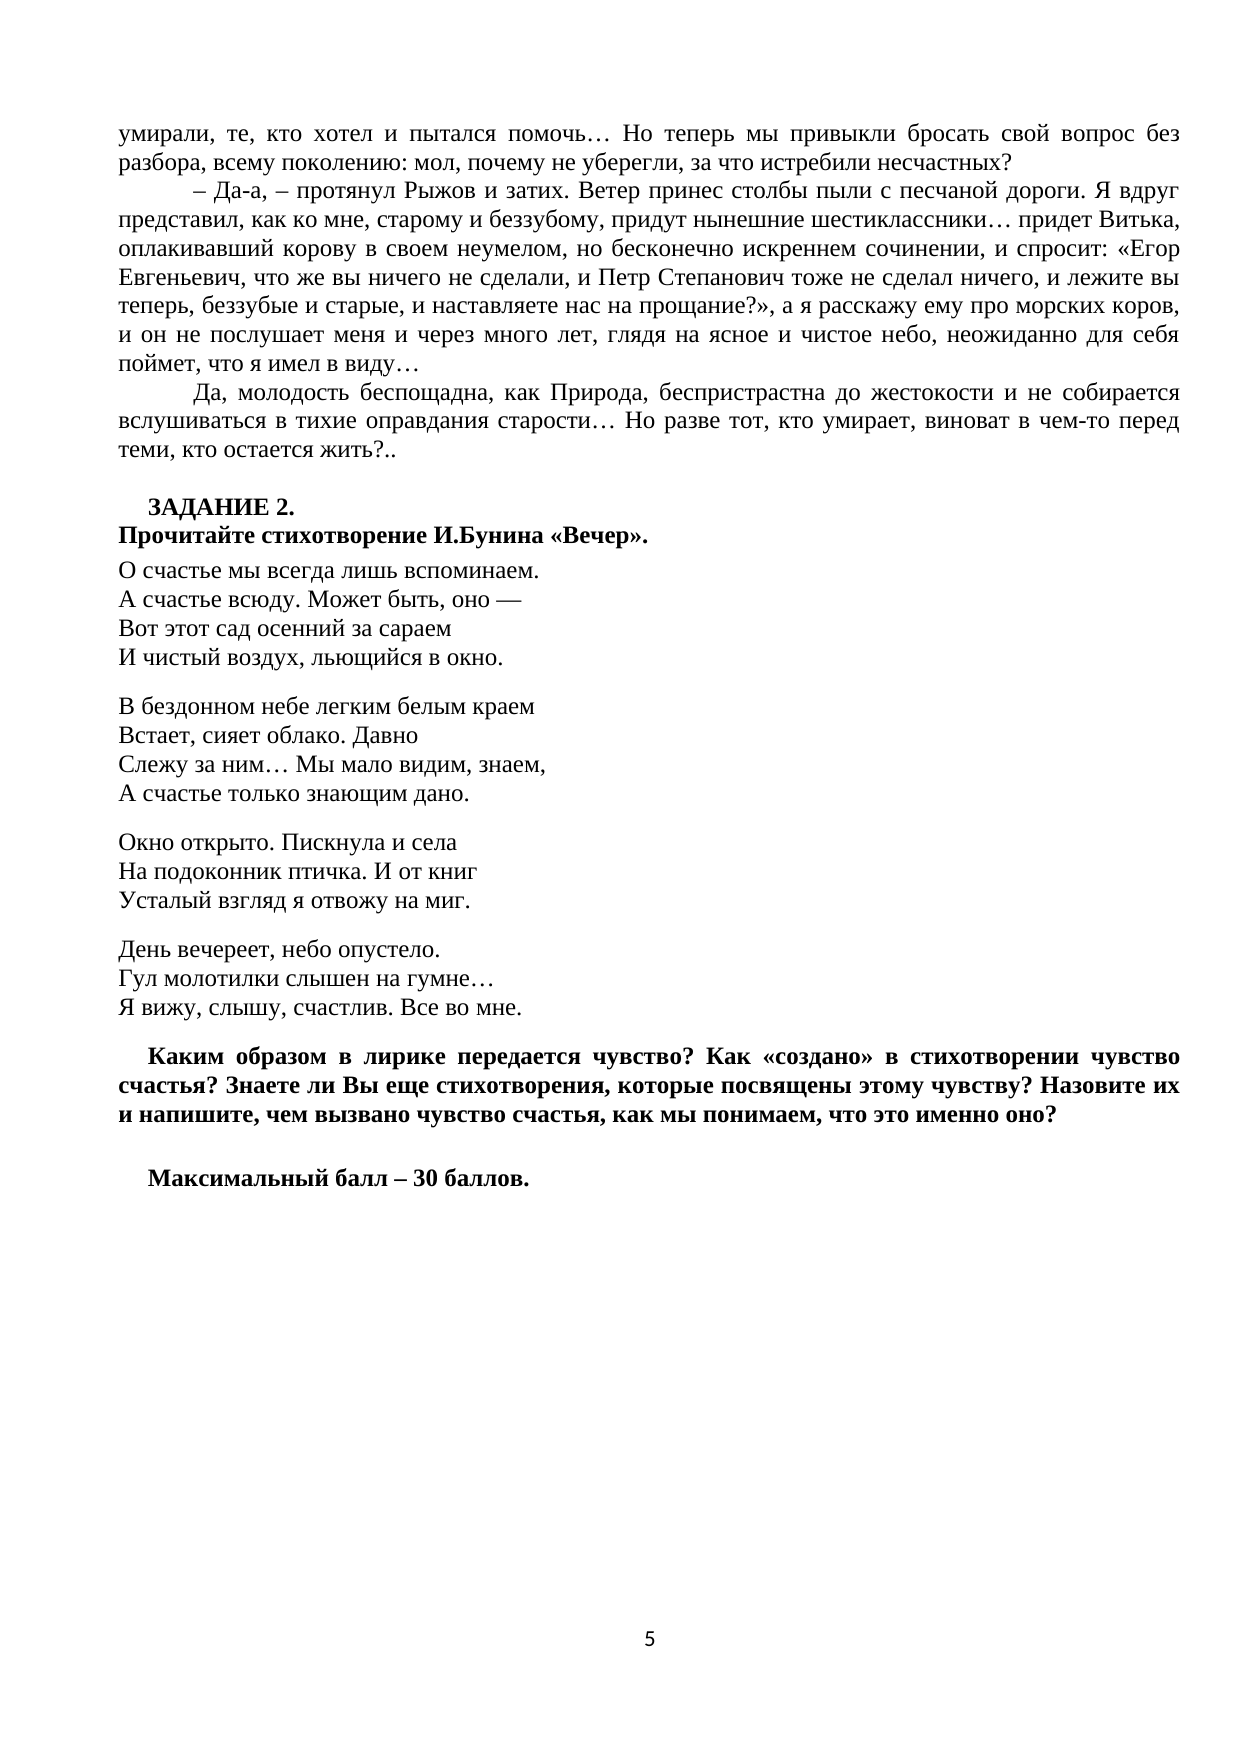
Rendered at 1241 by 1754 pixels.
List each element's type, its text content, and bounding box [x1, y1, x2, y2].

text Максимальный балл – 30 баллов. [118, 1163, 1181, 1191]
text В бездонном небе легким белым краем Встает, сияет облако. Давно Слежу за ним… Мы мало видим, знаем, А счастье только знающим дано. [118, 691, 1181, 806]
text Каким образом в лирике передается чувство? Как «создано» в стихотворении чувство счастья? Знаете ли Вы еще стихотворения, которые посвящены этому чувству? Назовите их и напишите, чем вызвано чувство счастья, как мы понимаем, что это именно оно? [118, 1041, 1181, 1128]
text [118, 118, 1181, 176]
text Прочитайте стихотворение И.Бунина «Вечер». [118, 521, 1181, 549]
text ЗАДАНИЕ 2. [118, 492, 1181, 521]
text Окно открыто. Пискнула и села На подоконник птичка. И от книг Усталый взгляд я отвожу на миг. [118, 827, 1181, 913]
text – Да-а, – протянул Рыжов и затих. Ветер принес столбы пыли с песчаной дороги. Я вдруг представил, как ко мне, старому и беззубому, придут нынешние шестиклассники… придет Витька, оплакивавший корову в своем неумелом, но бесконечно искреннем сочинении, и спросит: «Егор Евгеньевич, что же вы ничего не сделали, и Петр Степанович тоже не сделал ничего, и лежите вы теперь, беззубые и старые, и наставляете нас на прощание?», а я расскажу ему про морских коров, и он не послушает меня и через много лет, глядя на ясное и чистое небо, неожиданно для себя поймет, что я имел в виду… [118, 176, 1181, 377]
text День вечереет, небо опустело. Гул молотилки слышен на гумне… Я вижу, слышу, счастлив. Все во мне. [118, 934, 1181, 1021]
text Да, молодость беспощадна, как Природа, беспристрастна до жестокости и не собирается вслушиваться в тихие оправдания старости… Но разве тот, кто умирает, виноват в чем-то перед теми, кто остается жить?.. [118, 377, 1181, 463]
text О счастье мы всегда лишь вспоминаем. А счастье всюду. Может быть, оно — Вот этот сад осенний за сараем И чистый воздух, льющийся в окно. [118, 556, 1181, 671]
